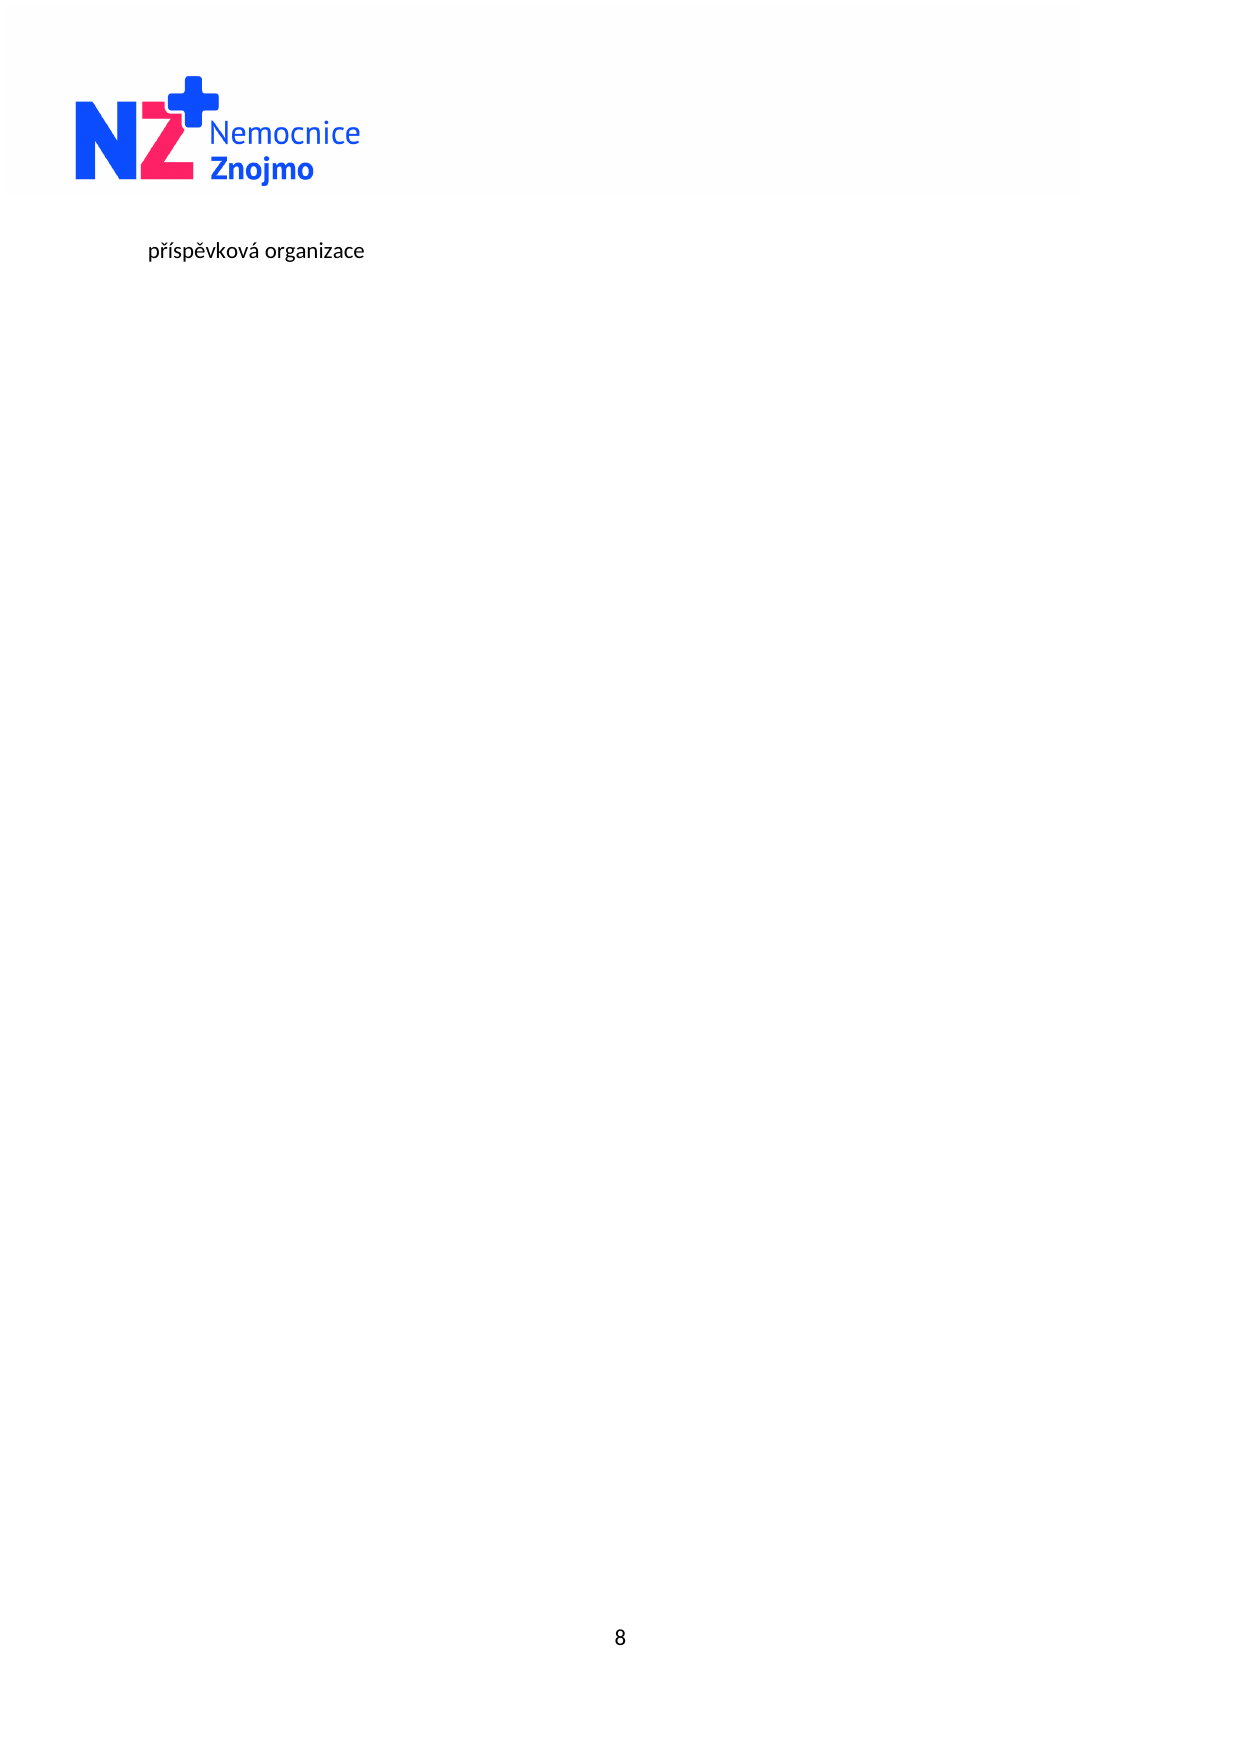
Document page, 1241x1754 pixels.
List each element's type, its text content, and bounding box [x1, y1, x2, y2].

picture [4, 4, 1079, 196]
text příspěvková organizace [148, 236, 1093, 264]
